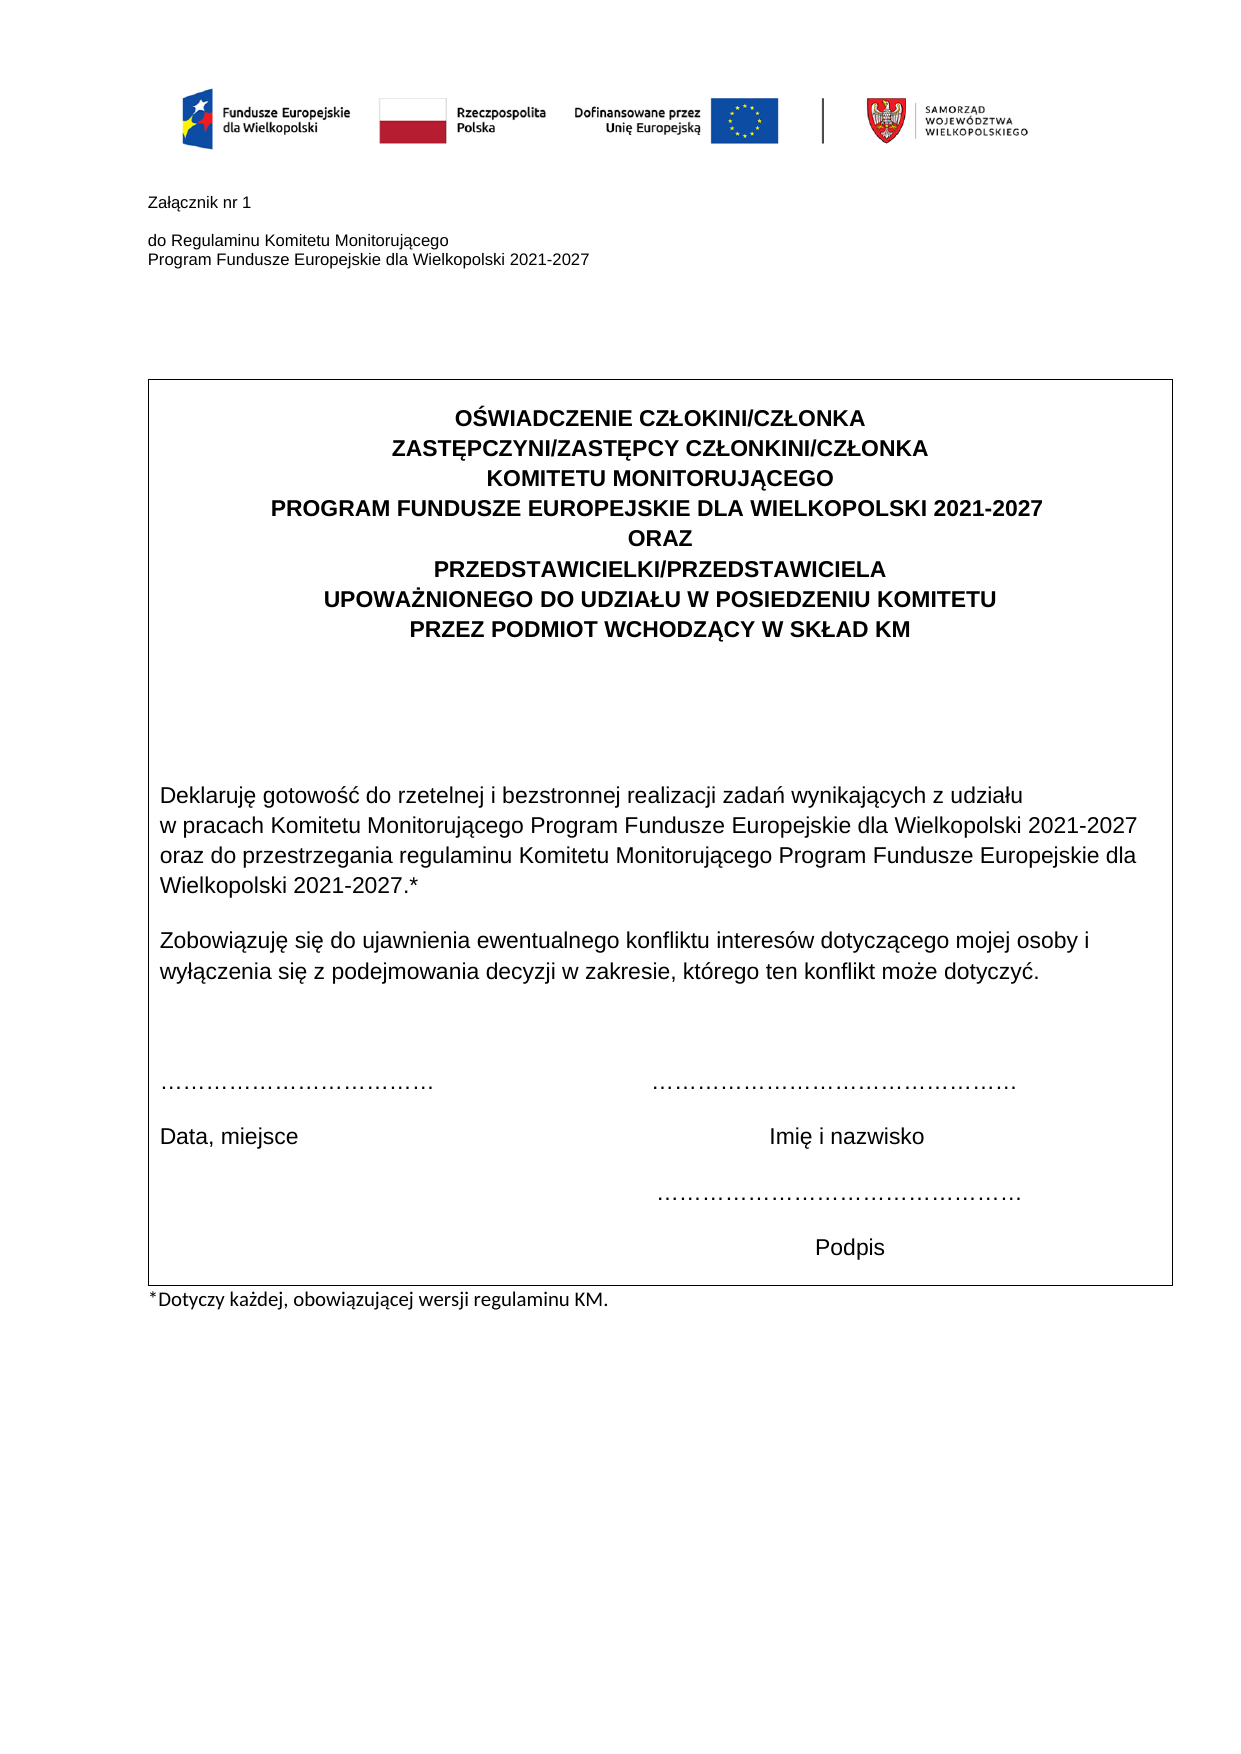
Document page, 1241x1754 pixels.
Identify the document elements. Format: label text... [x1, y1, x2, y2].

text *Dotyczy każdej, obowiązującej wersji regulaminu KM. [148, 1286, 1092, 1311]
text do Regulaminu Komitetu Monitorującego [148, 231, 1092, 250]
table_header OŚWIADCZENIE CZŁOKINI/CZŁONKA ZASTĘPCZYNI/ZASTĘPCY CZŁONKINI/CZŁONKA KOMITETU MONITORUJĄCEGO PROGRAM FUNDUSZE EUROPEJSKIE DLA WIELKOPOLSKI 2021-2027 ORAZ PRZEDSTAWICIELKI/PRZEDSTAWICIELA UPOWAŻNIONEGO DO UDZIAŁU W POSIEDZENIU KOMITETU PRZEZ PODMIOT WCHODZĄCY W SKŁAD KM Deklaruję gotowość do rzetelnej i bezstronnej realizacji zadań wynikających z udziału w pracach Komitetu Monitorującego Program Fundusze Europejskie dla Wielkopolski 2021-2027 oraz do przestrzegania regulaminu Komitetu Monitorującego Program Fundusze Europejskie dla Wielkopolski 2021-2027.* Zobowiązuję się do ujawnienia ewentualnego konfliktu interesów dotyczącego mojej osoby i wyłączenia się z podejmowania decyzji w zakresie, którego ten konflikt może dotyczyć. ……………………………… ………………………………………… Data, miejsce Imię i nazwisko ………………………………………… Podpis [149, 380, 1172, 1285]
text Program Fundusze Europejskie dla Wielkopolski 2021-2027 [148, 250, 1092, 269]
text Załącznik nr 1 [148, 192, 1092, 212]
picture [147, 73, 1062, 165]
